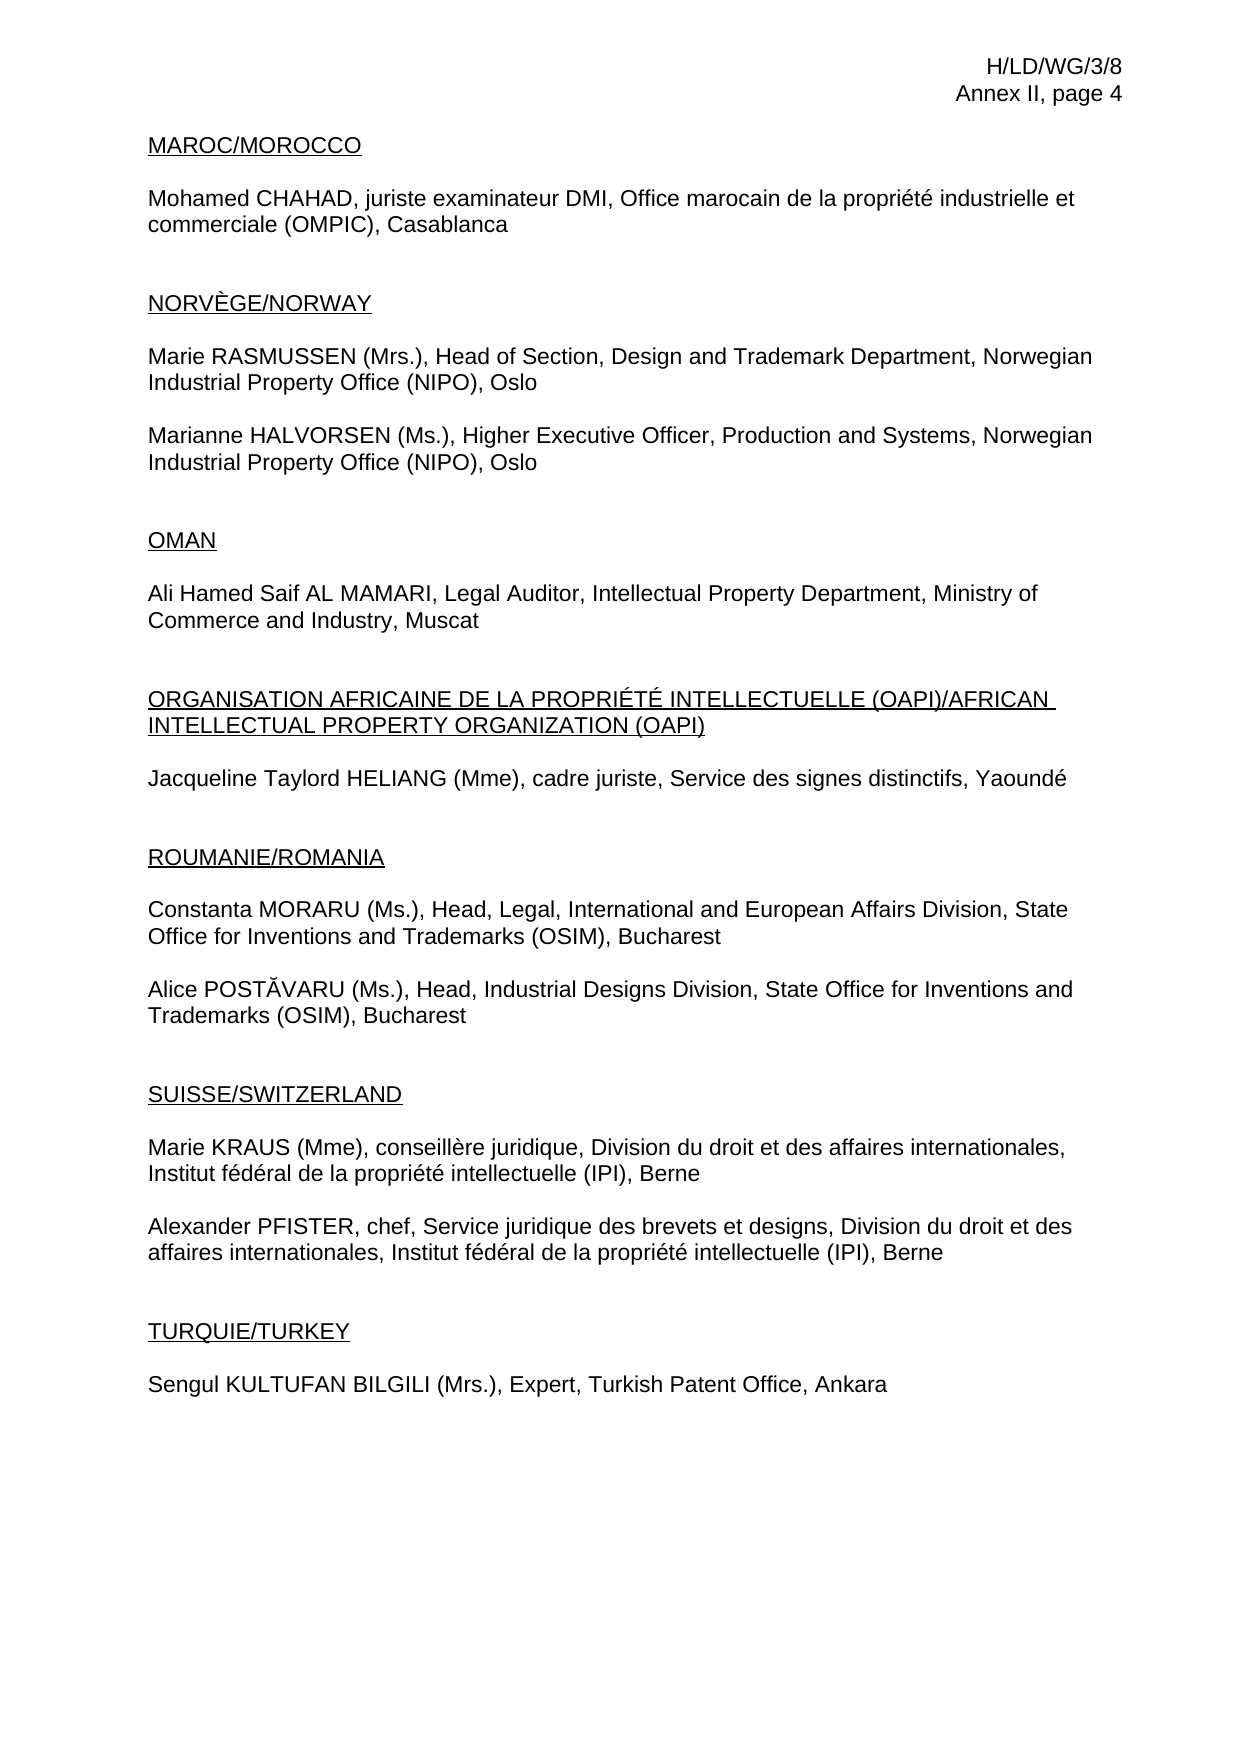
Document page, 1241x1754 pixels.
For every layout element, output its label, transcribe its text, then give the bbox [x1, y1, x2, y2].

text MAROC/MOROCCO [148, 132, 1122, 158]
text SUISSE/SWITZERLAND [148, 1081, 1122, 1107]
text Ali Hamed Saif AL MAMARI, Legal Auditor, Intellectual Property Department, Ministry of Commerce and Industry, Muscat [148, 580, 1122, 633]
text Jacqueline Taylord HELIANG (Mme), cadre juriste, Service des signes distinctifs, Yaoundé [148, 765, 1122, 791]
text Mohamed CHAHAD, juriste examinateur DMI, Office marocain de la propriété industrielle et commerciale (OMPIC), Casablanca [148, 185, 1122, 238]
text Marie KRAUS (Mme), conseillère juridique, Division du droit et des affaires internationales, Institut fédéral de la propriété intellectuelle (IPI), Berne [148, 1134, 1122, 1186]
text Marianne HALVORSEN (Ms.), Higher Executive Officer, Production and Systems, Norwegian Industrial Property Office (NIPO), Oslo [148, 422, 1122, 475]
text Sengul KULTUFAN BILGILI (Mrs.), Expert, Turkish Patent Office, Ankara [148, 1371, 1122, 1397]
text TURQUIE/TURKEY [148, 1318, 1122, 1344]
text ROUMANIE/ROMANIA [148, 844, 1122, 870]
text Marie RASMUSSEN (Mrs.), Head of Section, Design and Trademark Department, Norwegian Industrial Property Office (NIPO), Oslo [148, 343, 1122, 396]
text OMAN [148, 527, 1122, 554]
text ORGANISATION AFRICAINE DE LA PROPRIÉTÉ INTELLECTUELLE (OAPI)/AFRICAN INTELLECTUAL PROPERTY ORGANIZATION (OAPI) [148, 686, 1122, 738]
text NORVÈGE/NORWAY [148, 290, 1122, 317]
text Alice POSTĂVARU (Ms.), Head, Industrial Designs Division, State Office for Inventions and Trademarks (OSIM), Bucharest [148, 976, 1122, 1028]
text Constanta MORARU (Ms.), Head, Legal, International and European Affairs Division, State Office for Inventions and Trademarks (OSIM), Bucharest [148, 896, 1122, 949]
text Alexander PFISTER, chef, Service juridique des brevets et designs, Division du droit et des affaires internationales, Institut fédéral de la propriété intellectuelle (IPI), Berne [148, 1213, 1122, 1265]
